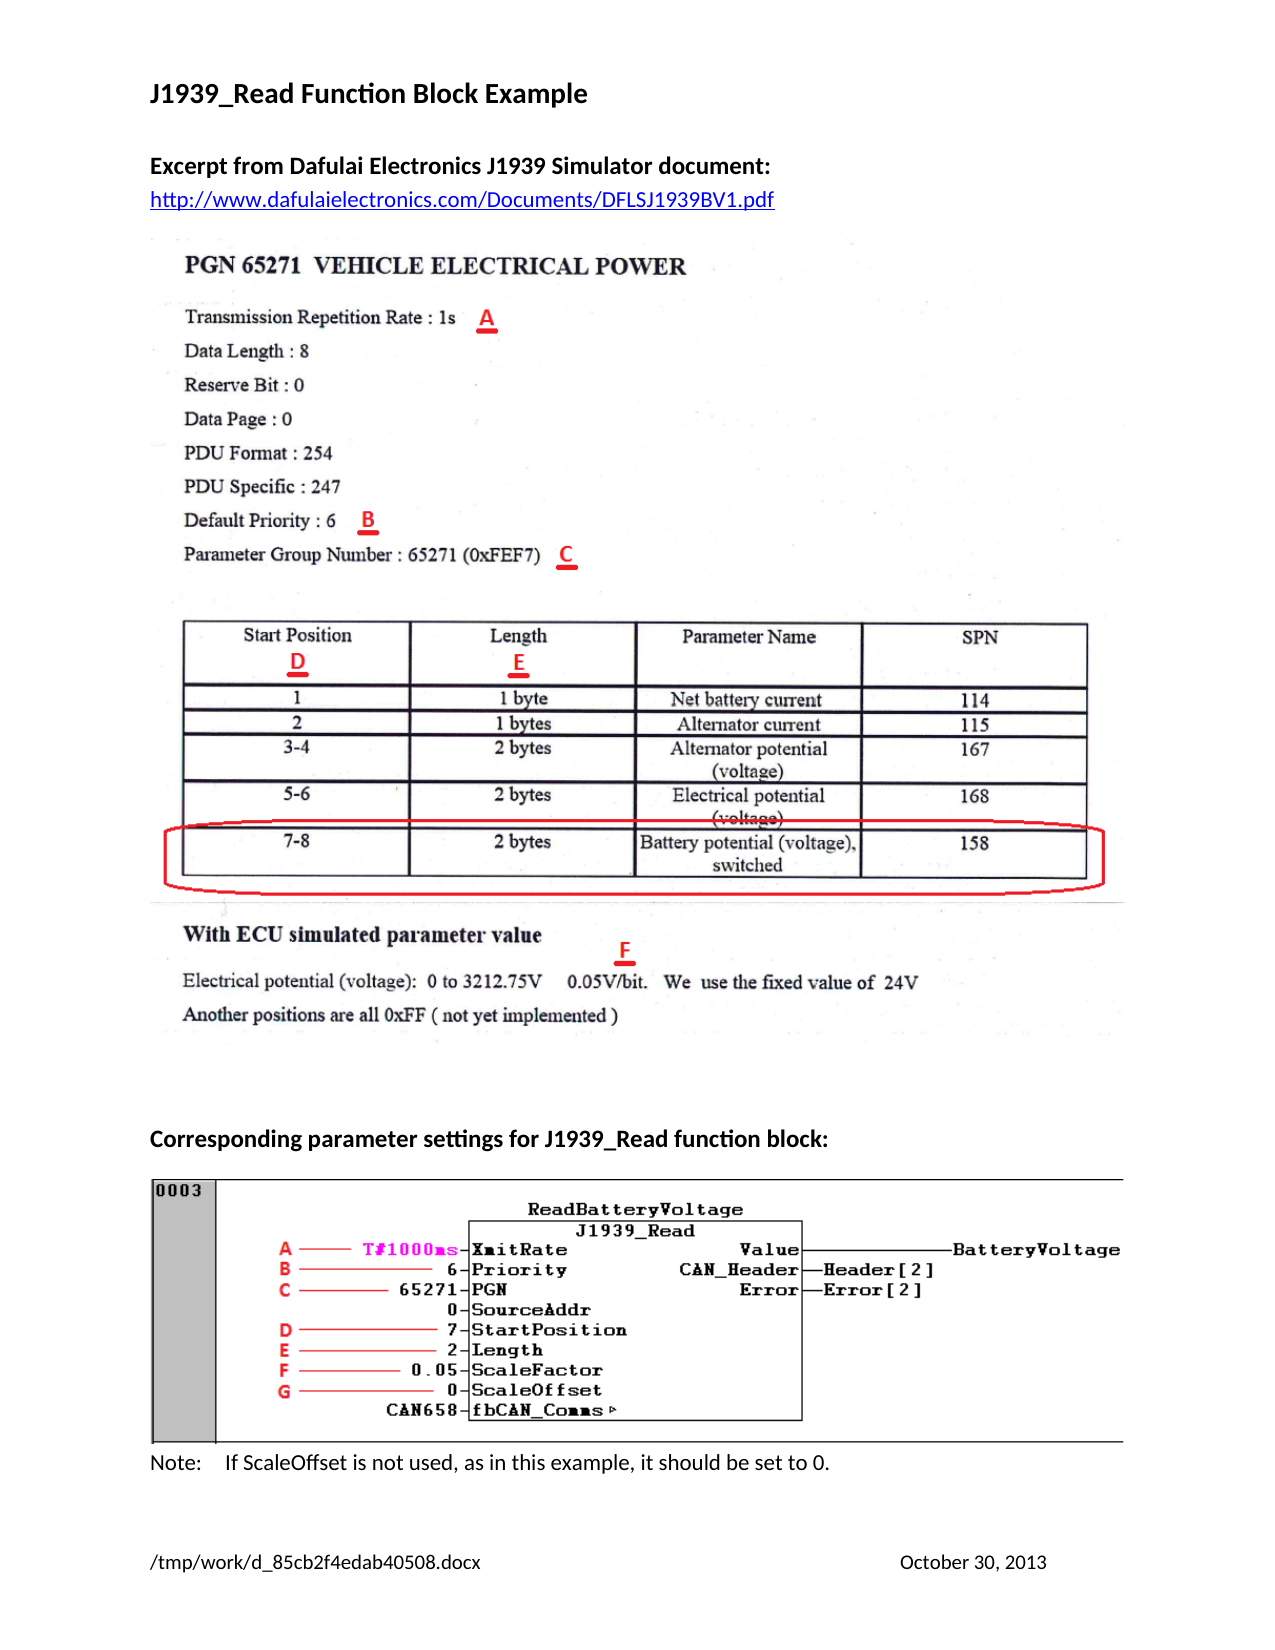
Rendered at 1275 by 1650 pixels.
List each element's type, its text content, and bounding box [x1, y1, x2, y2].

text Excerpt from Dafulai Electronics J1939 Simulator document: http://www.dafulaielectronics.com/Documents/DFLSJ1939BV1.pdf [150, 150, 1125, 213]
picture [150, 1179, 1124, 1444]
text Corresponding parameter settings for J1939_Read function block: [150, 1123, 1125, 1154]
picture [150, 237, 1125, 1046]
